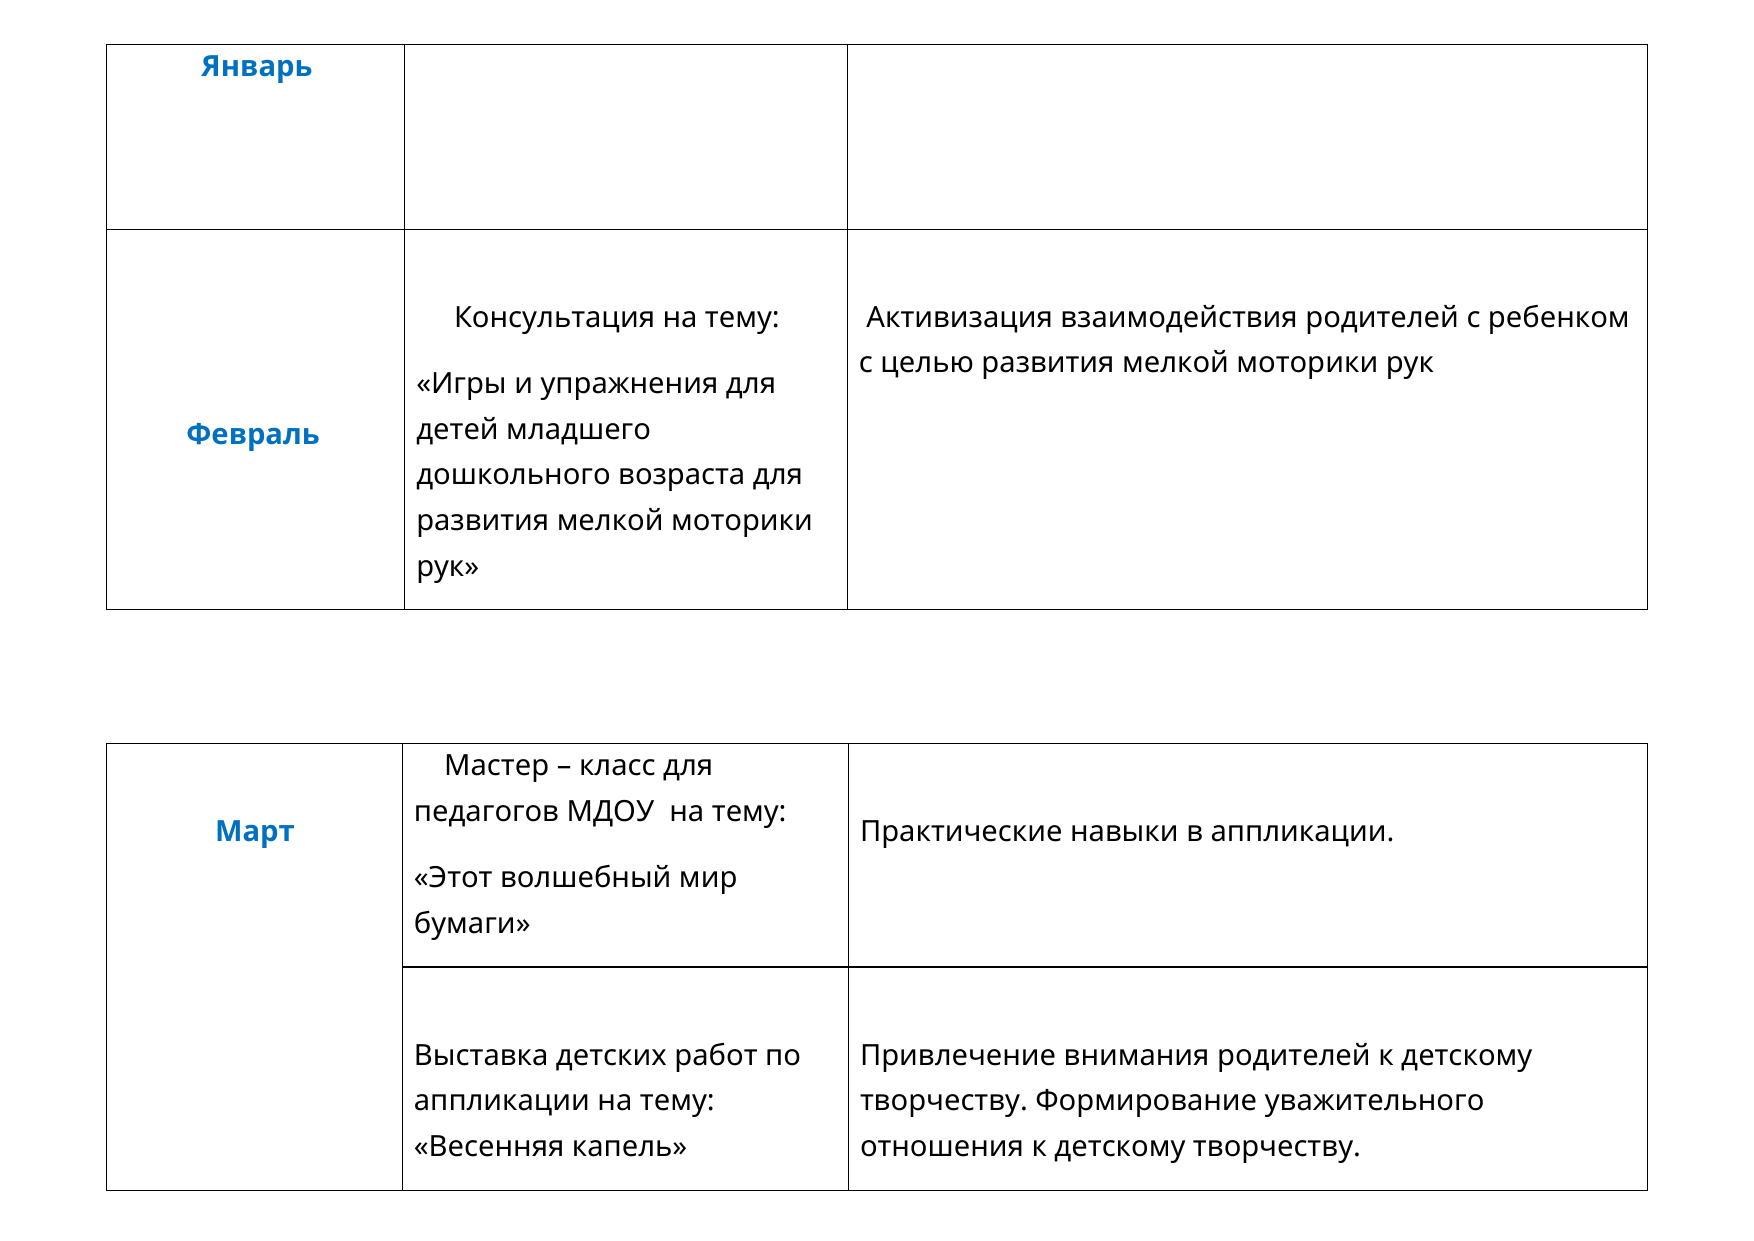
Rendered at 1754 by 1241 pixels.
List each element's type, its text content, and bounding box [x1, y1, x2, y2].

table_cell Январь [107, 45, 404, 228]
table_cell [405, 45, 847, 228]
table_cell Привлечение внимания родителей к детскому творчеству. Формирование уважительного отношения к детскому творчеству. [849, 968, 1647, 1189]
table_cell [848, 45, 1647, 228]
table_header Практические навыки в аппликации. [849, 744, 1647, 966]
table_header Мастер – класс для педагогов МДОУ на тему: «Этот волшебный мир бумаги» [403, 744, 848, 966]
table_cell Консультация на тему: «Игры и упражнения для детей младшего дошкольного возраста для развития мелкой моторики рук» [405, 230, 847, 609]
table_header Март [107, 744, 402, 1189]
table_cell Выставка детских работ по аппликации на тему: «Весенняя капель» [403, 968, 848, 1189]
table_cell Активизация взаимодействия родителей с ребенком с целью развития мелкой моторики рук [848, 230, 1647, 609]
table_cell Февраль [107, 230, 404, 609]
